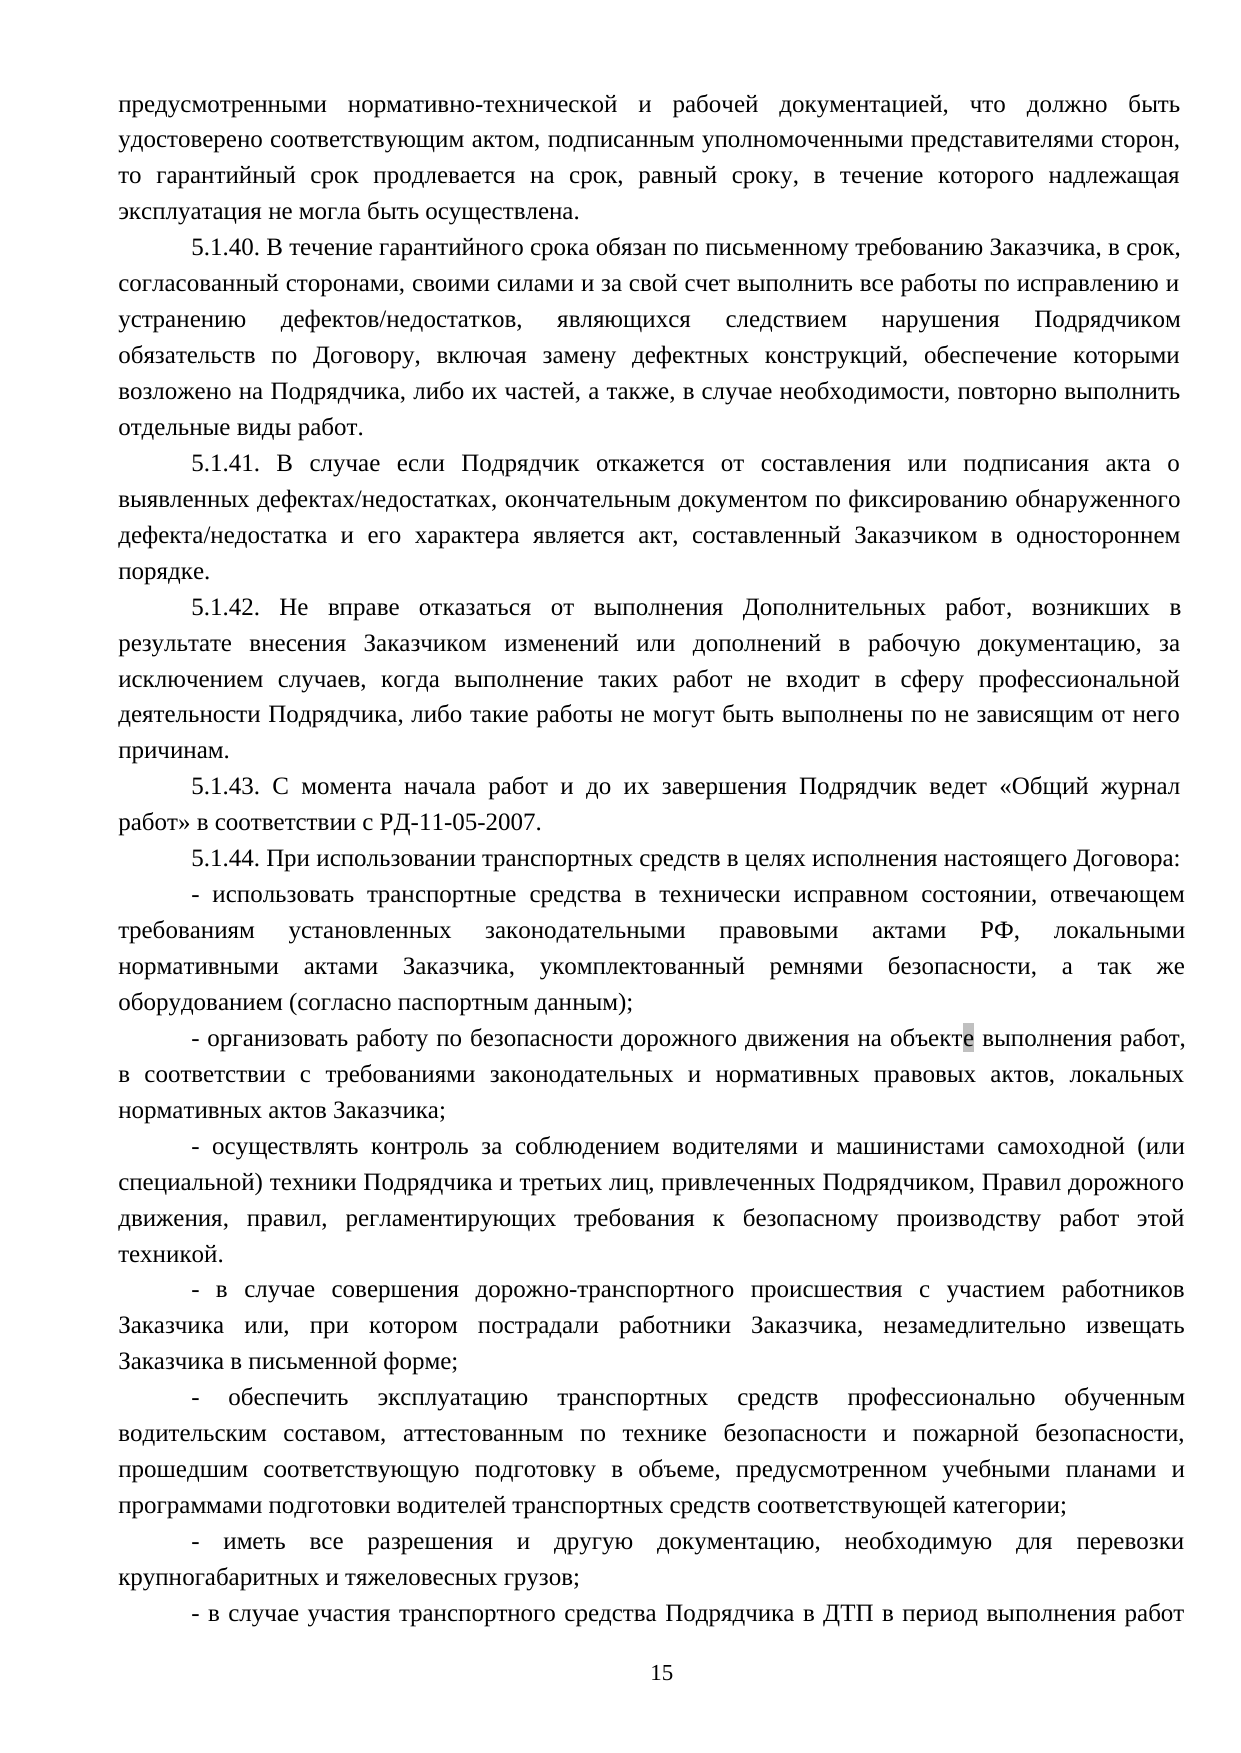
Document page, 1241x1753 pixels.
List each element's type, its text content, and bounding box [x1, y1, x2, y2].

text 5.1.44. При использовании транспортных средств в целях исполнения настоящего Договора: [118, 843, 1186, 872]
text - иметь все разрешения и другую документацию, необходимую для перевозки крупногабаритных и тяжеловесных грузов; [118, 1526, 1186, 1591]
text - обеспечить эксплуатацию транспортных средств профессионально обученным водительским составом, аттестованным по технике безопасности и пожарной безопасности, прошедшим соответствующую подготовку в объеме, предусмотренном учебными планами и программами подготовки водителей транспортных средств соответствующей категории; [118, 1382, 1186, 1519]
text 5.1.41. В случае если Подрядчик откажется от составления или подписания акта о выявленных дефектах/недостатках, окончательным документом по фиксированию обнаруженного дефекта/недостатка и его характера является акт, составленный Заказчиком в одностороннем порядке. [118, 448, 1181, 584]
text 5.1.43. С момента начала работ и до их завершения Подрядчик ведет «Общий журнал работ» в соответствии с РД-11-05-2007. [118, 771, 1181, 836]
text 5.1.40. В течение гарантийного срока обязан по письменному требованию Заказчика, в срок, согласованный сторонами, своими силами и за свой счет выполнить все работы по исправлению и устранению дефектов/недостатков, являющихся следствием нарушения Подрядчиком обязательств по Договору, включая замену дефектных конструкций, обеспечение которыми возложено на Подрядчика, либо их частей, а также, в случае необходимости, повторно выполнить отдельные виды работ. [118, 232, 1181, 441]
text - организовать работу по безопасности дорожного движения на объекте выполнения работ, в соответствии с требованиями законодательных и нормативных правовых актов, локальных нормативных актов Заказчика; [118, 1023, 1186, 1124]
text - в случае совершения дорожно-транспортного происшествия с участием работников Заказчика или, при котором пострадали работники Заказчика, незамедлительно извещать Заказчика в письменной форме; [118, 1274, 1186, 1375]
text - использовать транспортные средства в технически исправном состоянии, отвечающем требованиям установленных законодательными правовыми актами РФ, локальными нормативными актами Заказчика, укомплектованный ремнями безопасности, а так же оборудованием (согласно паспортным данным); [118, 879, 1186, 1016]
text - осуществлять контроль за соблюдением водителями и машинистами самоходной (или специальной) техники Подрядчика и третьих лиц, привлеченных Подрядчиком, Правил дорожного движения, правил, регламентирующих требования к безопасному производству работ этой техникой. [118, 1131, 1186, 1267]
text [118, 89, 1181, 225]
text 5.1.42. Не вправе отказаться от выполнения Дополнительных работ, возникших в результате внесения Заказчиком изменений или дополнений в рабочую документацию, за исключением случаев, когда выполнение таких работ не входит в сферу профессиональной деятельности Подрядчика, либо такие работы не могут быть выполнены по не зависящим от него причинам. [118, 592, 1181, 764]
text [118, 1598, 1186, 1627]
